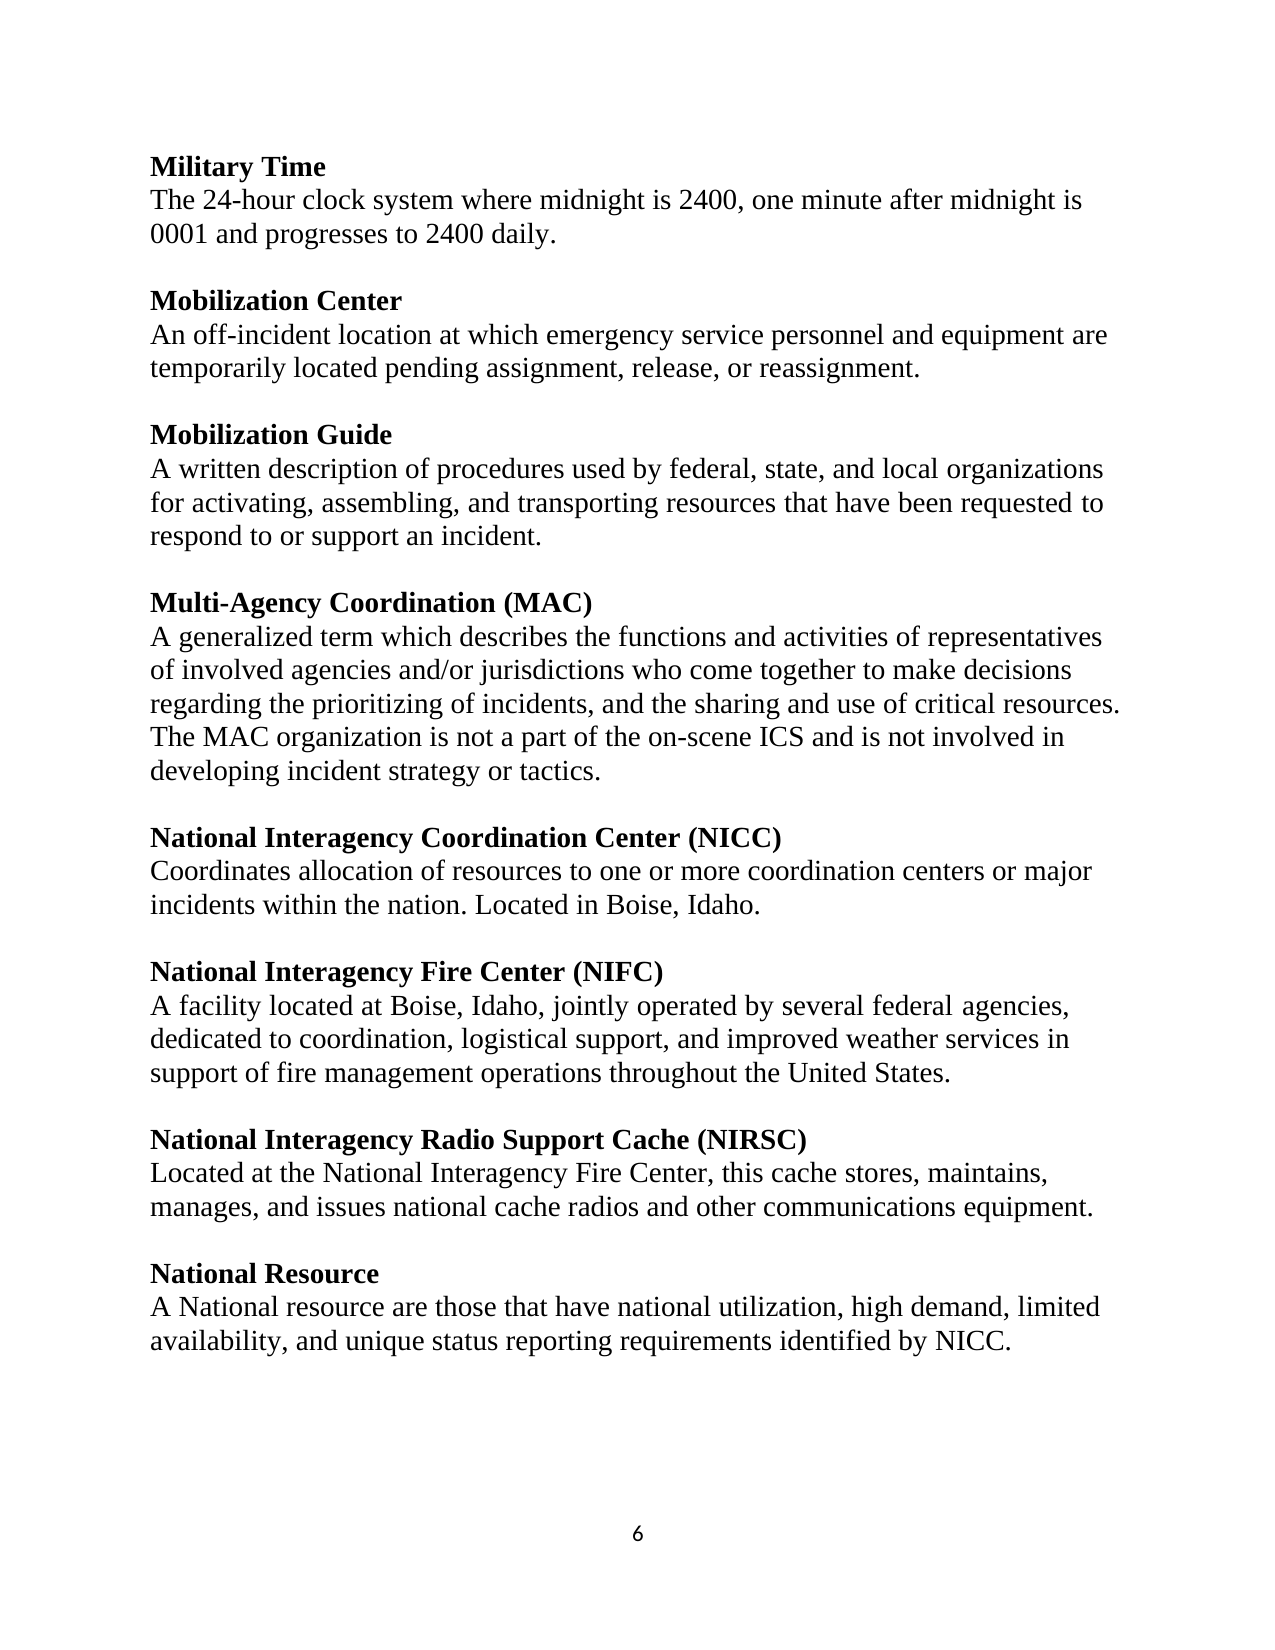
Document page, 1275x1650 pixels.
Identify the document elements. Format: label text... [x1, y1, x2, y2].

text Located at the National Interagency Fire Center, this cache stores, maintains, manages, and issues national cache radios and other communications equipment. [150, 1156, 1122, 1223]
text An off-incident location at which emergency service personnel and equipment are temporarily located pending assignment, release, or reassignment. [150, 317, 1122, 384]
text Coordinates allocation of resources to one or more coordination centers or major incidents within the nation. Located in Boise, Idaho. [150, 854, 1122, 921]
text A National resource are those that have national utilization, high demand, limited availability, and unique status reporting requirements identified by NICC. [150, 1290, 1122, 1357]
text Military Time [150, 150, 1131, 183]
text National Interagency Fire Center (NIFC) [150, 955, 1131, 988]
text A facility located at Boise, Idaho, jointly operated by several federal agencies, dedicated to coordination, logistical support, and improved weather services in support of fire management operations throughout the United States. [150, 988, 1069, 1089]
text The 24-hour clock system where midnight is 2400, one minute after midnight is 0001 and progresses to 2400 daily. [150, 183, 1122, 250]
text National Interagency Coordination Center (NICC) [150, 821, 1131, 854]
text Mobilization Center [150, 284, 1131, 317]
text A generalized term which describes the functions and activities of representatives of involved agencies and/or jurisdictions who come together to make decisions regarding the prioritizing of incidents, and the sharing and use of critical resources. The MAC organization is not a part of the on-scene ICS and is not involved in developing incident strategy or tactics. [150, 619, 1122, 787]
text Mobilization Guide [150, 418, 1131, 451]
text A written description of procedures used by federal, state, and local organizations for activating, assembling, and transporting resources that have been requested to respond to or support an incident. [150, 451, 1104, 552]
text National Resource [150, 1257, 1131, 1290]
text National Interagency Radio Support Cache (NIRSC) [150, 1123, 1131, 1156]
text Multi-Agency Coordination (MAC) [150, 586, 1131, 619]
